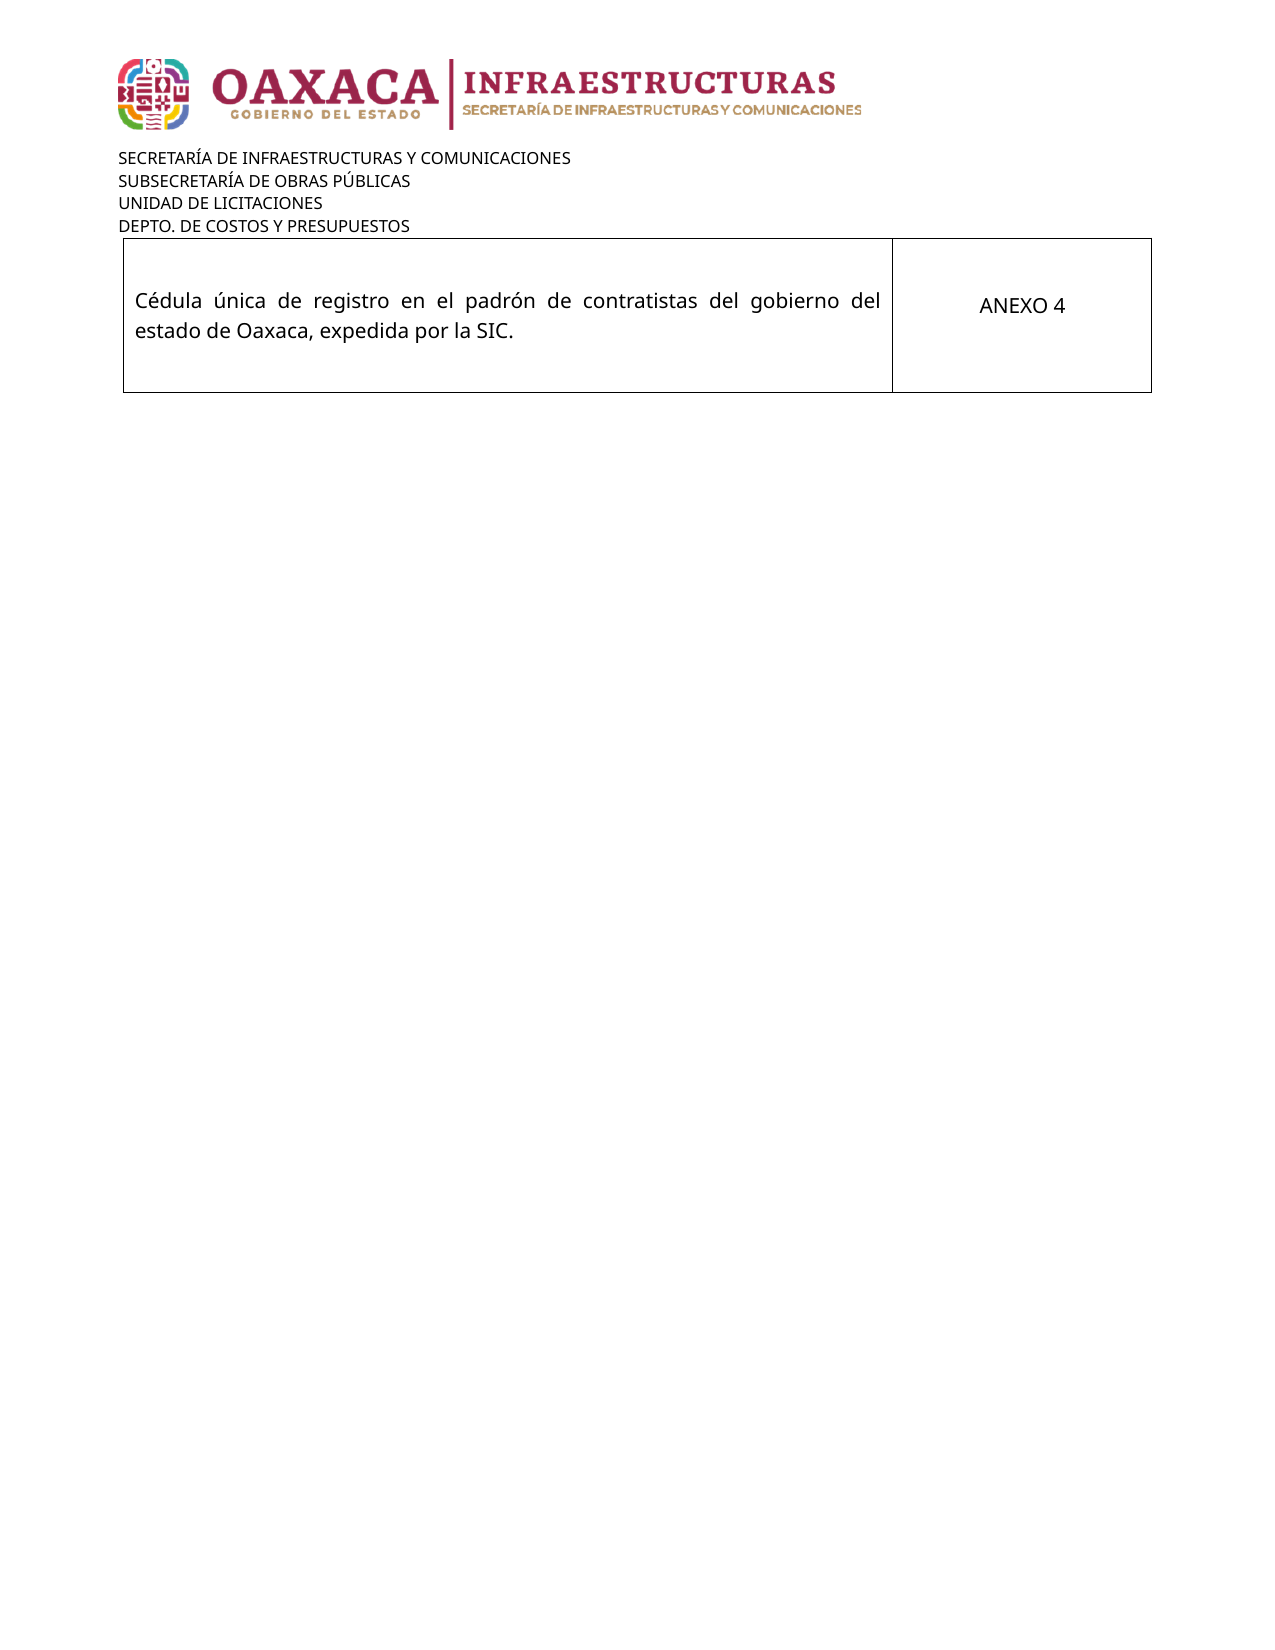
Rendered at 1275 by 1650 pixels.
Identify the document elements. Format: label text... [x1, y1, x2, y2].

table_header Cédula única de registro en el padrón de contratistas del gobierno del estado de Oaxaca, expedida por la SIC. [124, 239, 892, 392]
picture [118, 59, 862, 130]
table_header ANEXO 4 [893, 239, 1151, 392]
